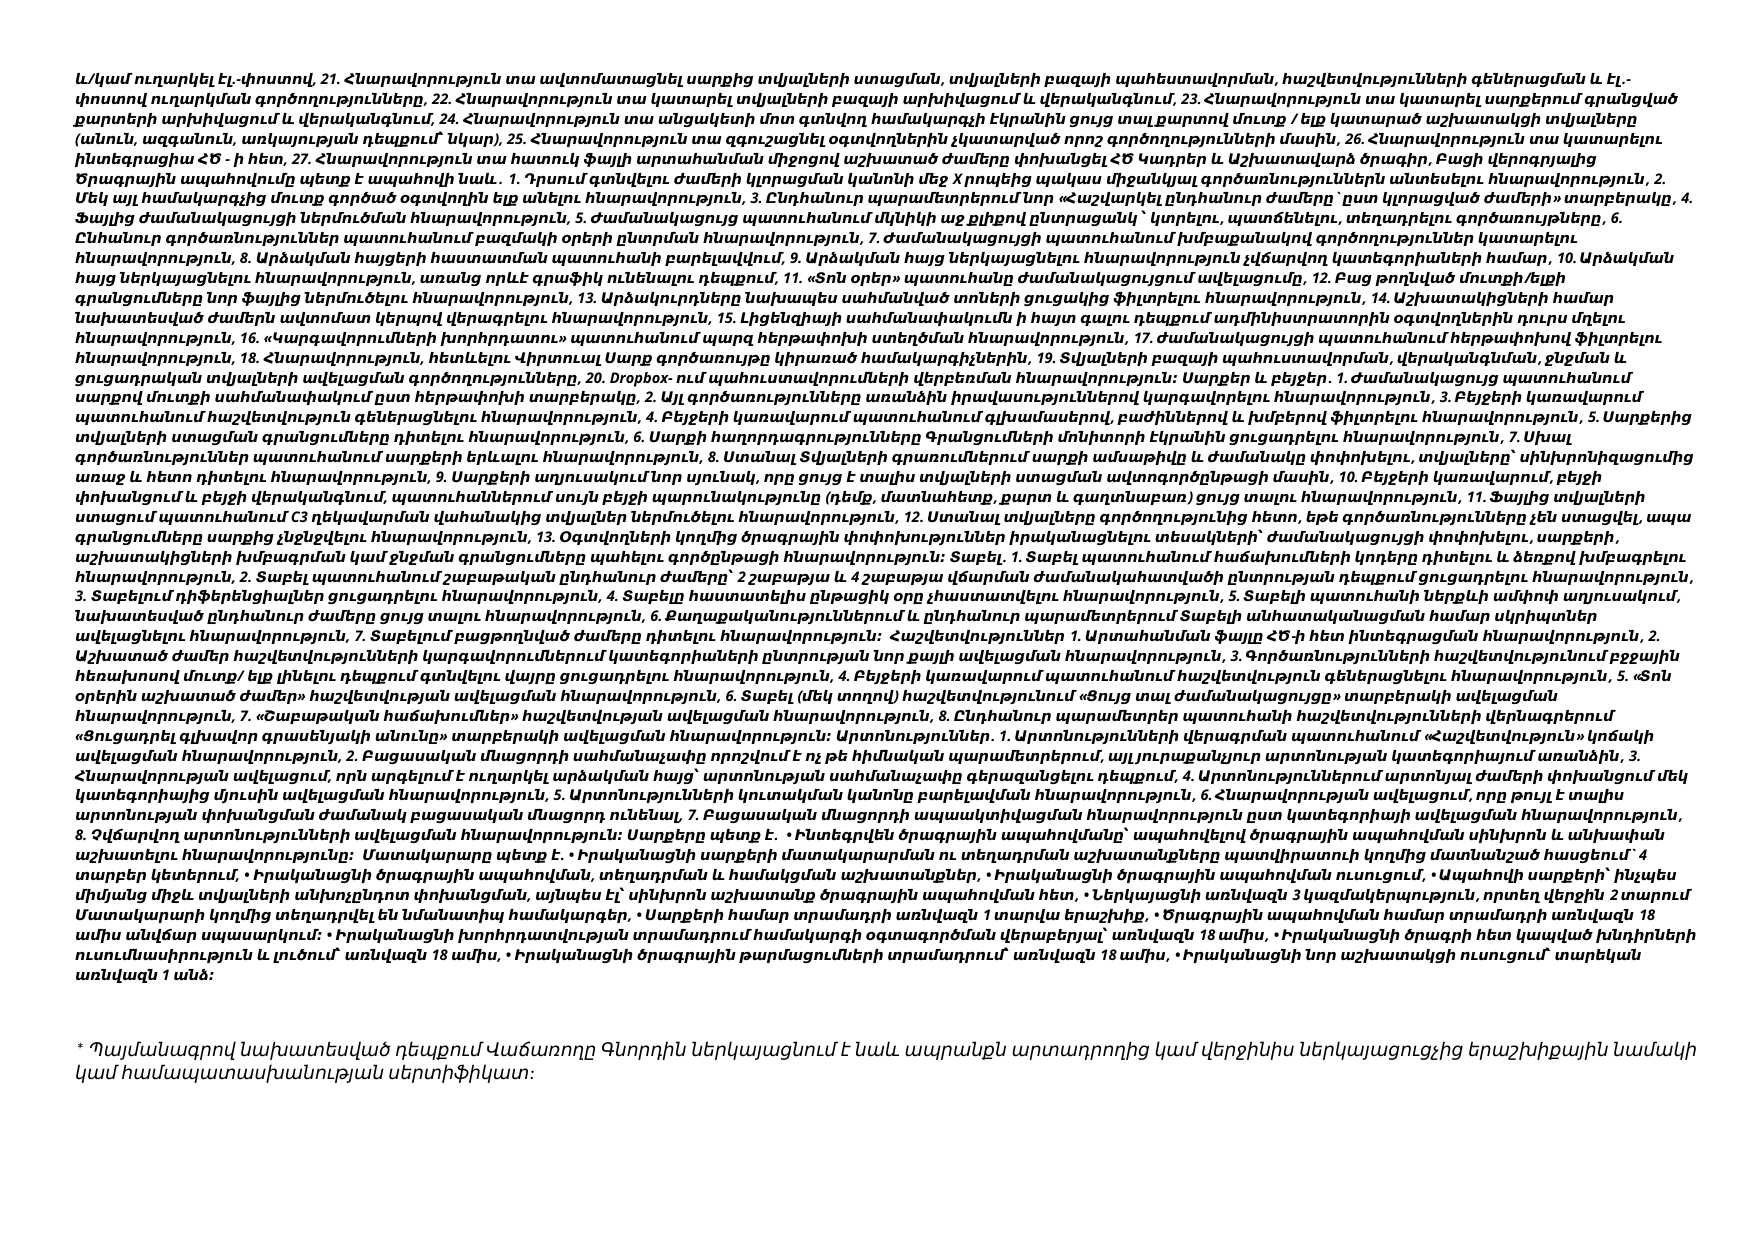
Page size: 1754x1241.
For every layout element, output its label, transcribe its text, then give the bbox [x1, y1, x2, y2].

text * Պայմանագրով նախատեսված դեպքում Վաճառողը Գնորդին ներկայացնում է նաև ապրանքն արտադրողից կամ վերջինիս ներկայացուցչից երաշխիքային նամակի կամ համապատասխանության սերտիֆիկատ: [75, 1038, 1698, 1084]
